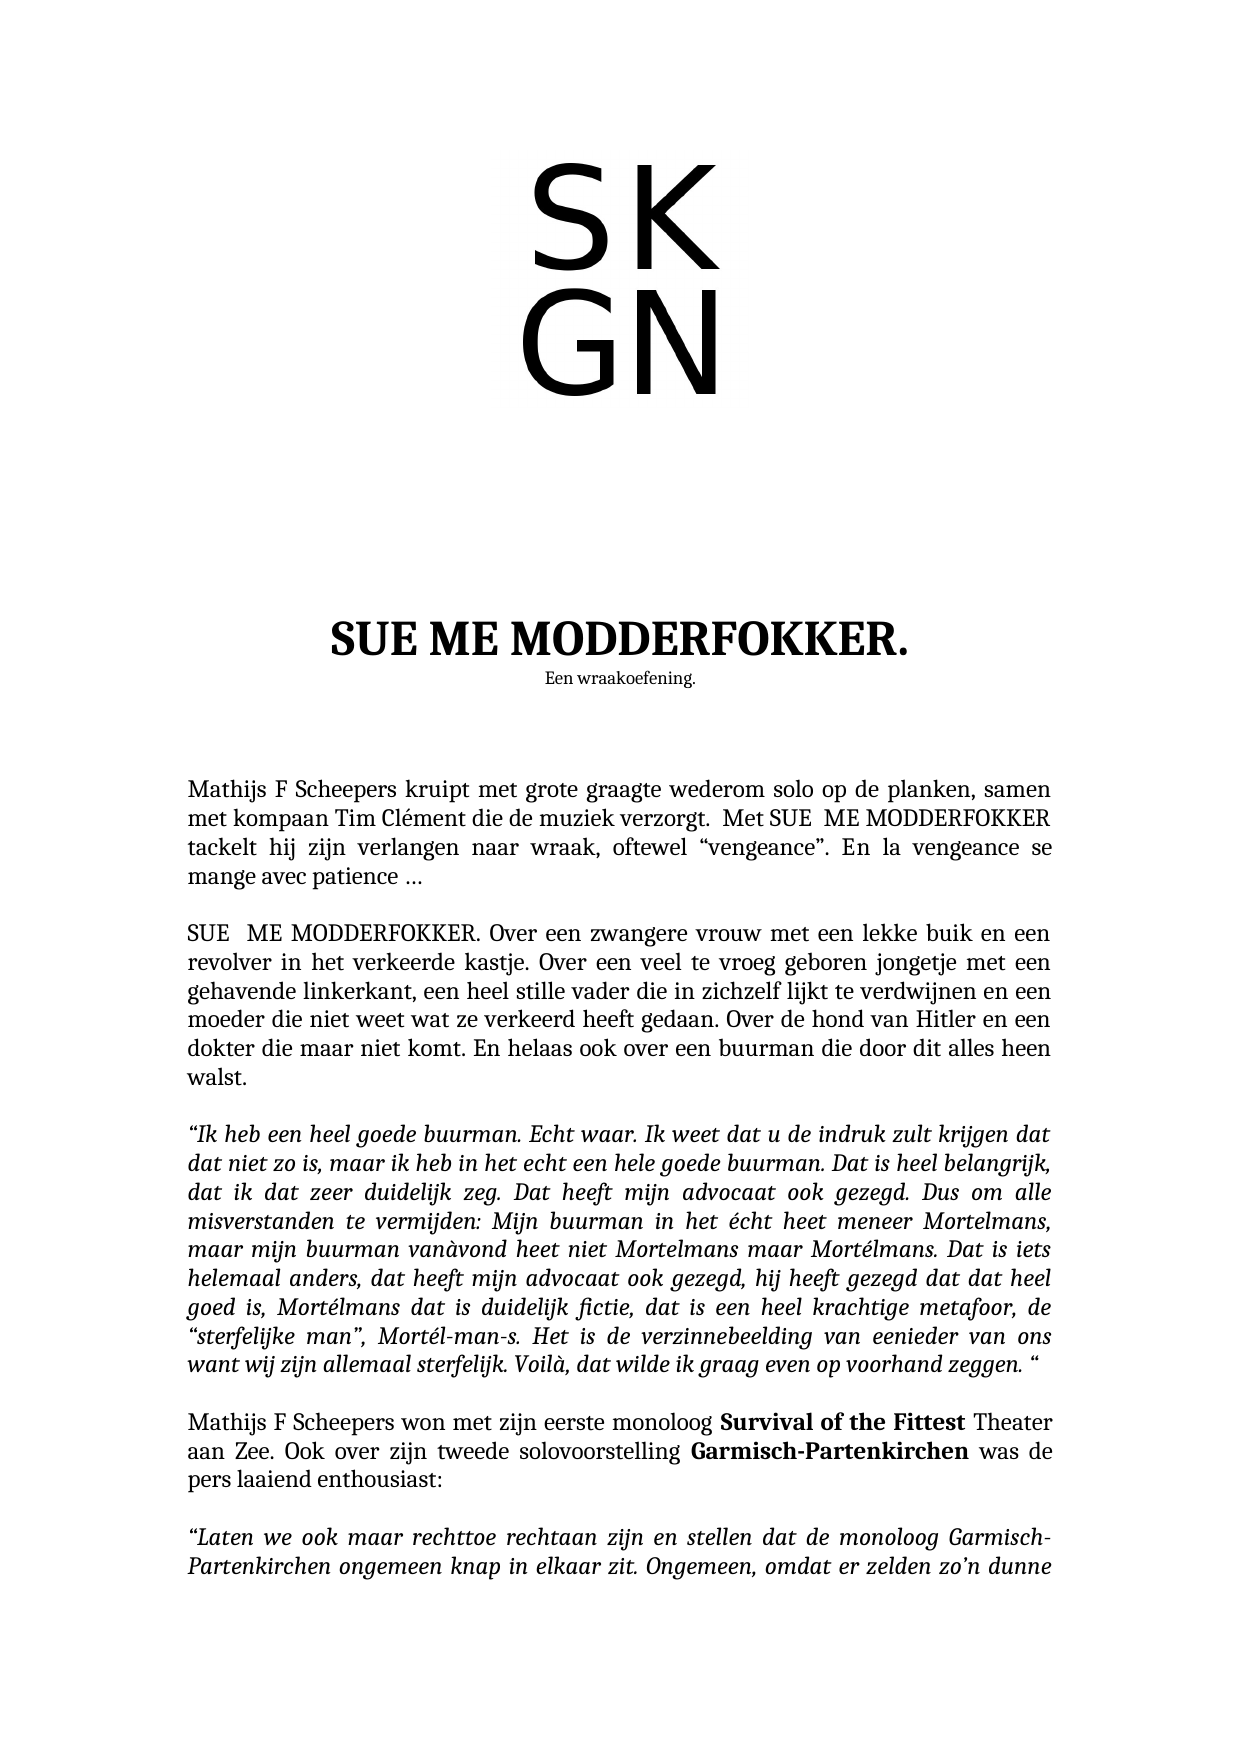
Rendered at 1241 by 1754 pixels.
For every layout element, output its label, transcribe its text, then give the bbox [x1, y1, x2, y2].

text Mathijs F Scheepers won met zijn eerste monoloog Survival of the Fittest Theater aan Zee. Ook over zijn tweede solovoorstelling Garmisch-Partenkirchen was de pers laaiend enthousiast: [187, 1408, 1053, 1494]
text “Ik heb een heel goede buurman. Echt waar. Ik weet dat u de indruk zult krijgen dat dat niet zo is, maar ik heb in het echt een hele goede buurman. Dat is heel belangrijk, dat ik dat zeer duidelijk zeg. Dat heeft mijn advocaat ook gezegd. Dus om alle misverstanden te vermijden: Mijn buurman in het écht heet meneer Mortelmans, maar mijn buurman vanàvond heet niet Mortelmans maar Mortélmans. Dat is iets helemaal anders, dat heeft mijn advocaat ook gezegd, hij heeft gezegd dat dat heel goed is, Mortélmans dat is duidelijk fictie, dat is een heel krachtige metafoor, de “sterfelijke man”, Mortél-man-s. Het is de verzinnebeelding van eenieder van ons want wij zijn allemaal sterfelijk. Voilà, dat wilde ik graag even op voorhand zeggen. “ [187, 1120, 1053, 1379]
picture [491, 150, 749, 408]
text SUE ME MODDERFOKKER. Over een zwangere vrouw met een lekke buik en een revolver in het verkeerde kastje. Over een veel te vroeg geboren jongetje met een gehavende linkerkant, een heel stille vader die in zichzelf lijkt te verdwijnen en een moeder die niet weet wat ze verkeerd heeft gedaan. Over de hond van Hitler en een dokter die maar niet komt. En helaas ook over een buurman die door dit alles heen walst. [187, 919, 1053, 1092]
text Mathijs F Scheepers kruipt met grote graagte wederom solo op de planken, samen met kompaan Tim Clément die de muziek verzorgt. Met SUE ME MODDERFOKKER tackelt hij zijn verlangen naar wraak, oftewel “vengeance”. En la vengeance se mange avec patience … [187, 775, 1053, 890]
text Een wraakoefening. [187, 667, 1053, 689]
text SUE ME MODDERFOKKER. [187, 610, 1053, 667]
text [187, 1523, 1053, 1580]
